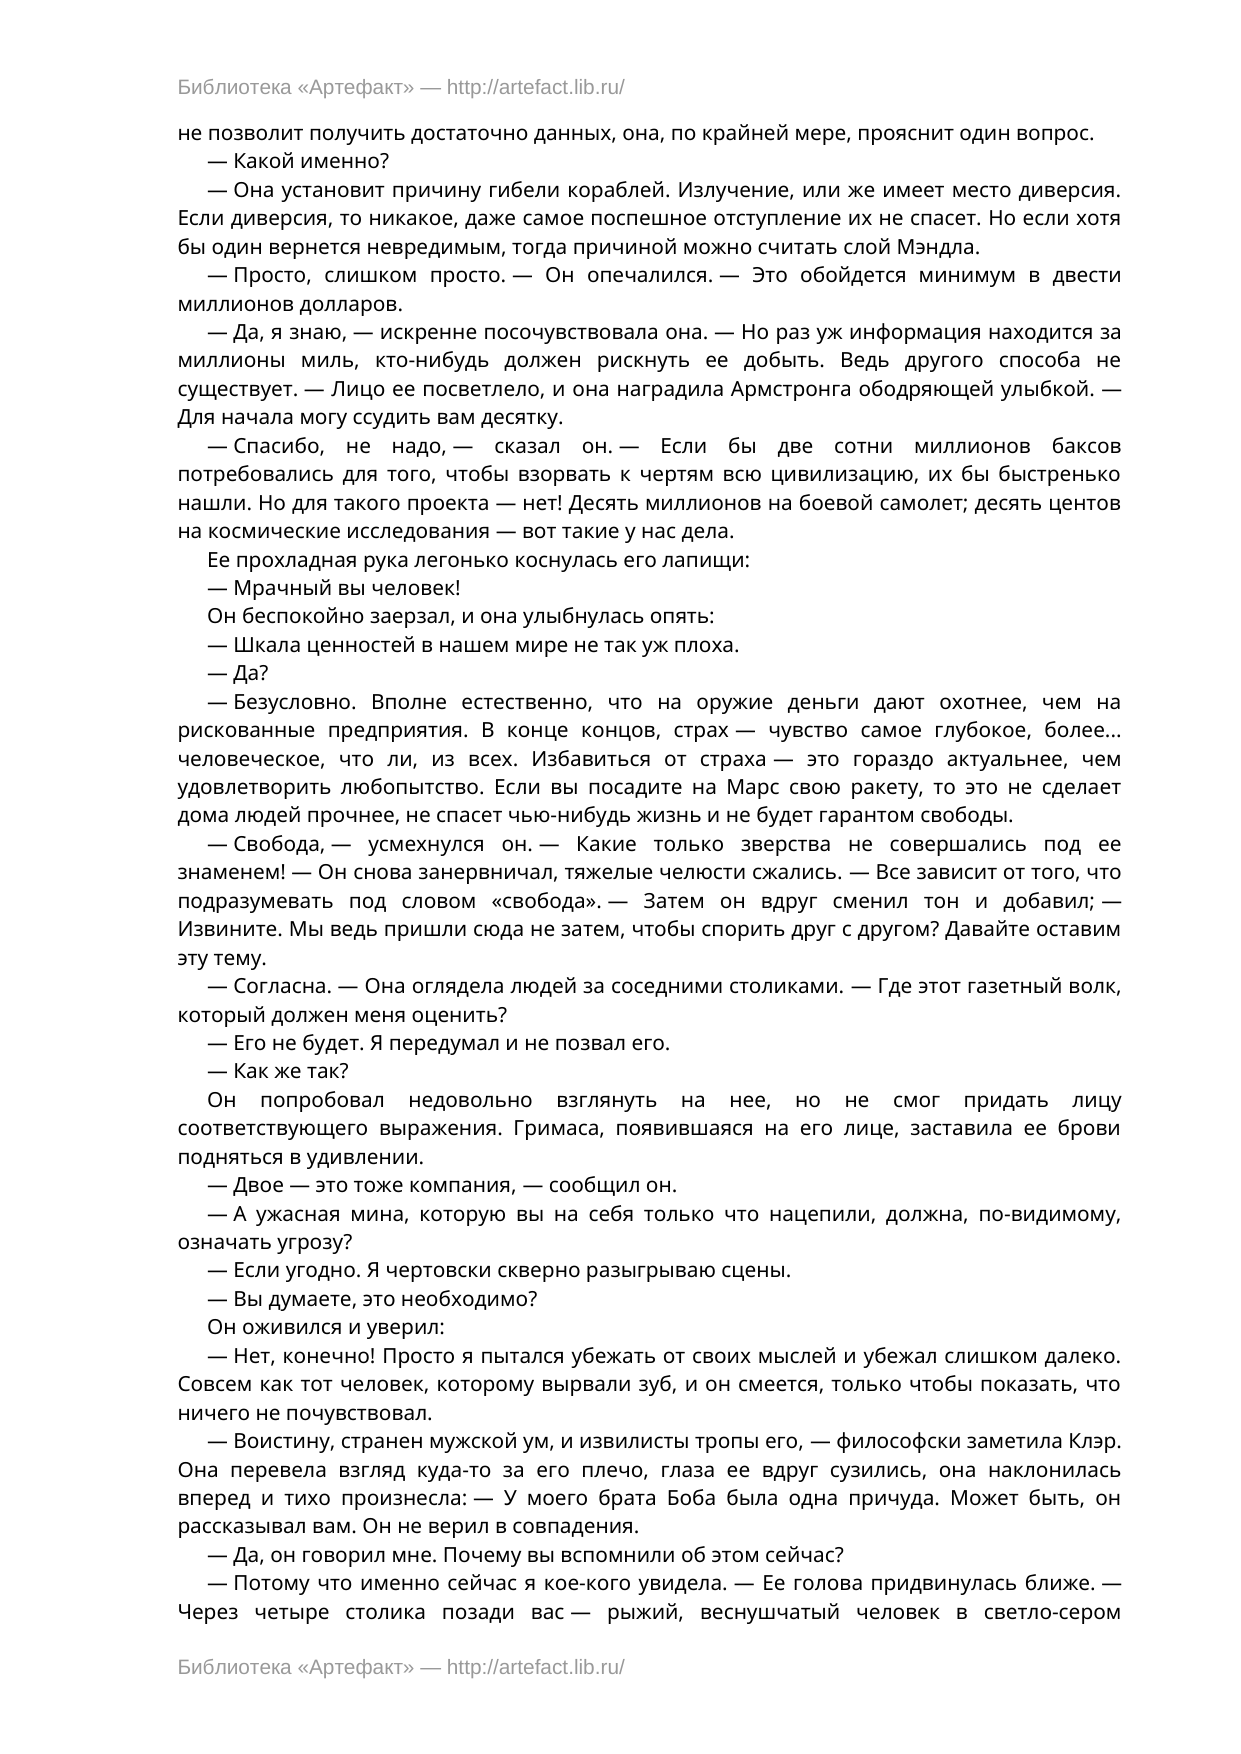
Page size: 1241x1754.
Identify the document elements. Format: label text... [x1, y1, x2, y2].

text — Нет, конечно! Просто я пытался убежать от своих мыслей и убежал слишком далеко. Совсем как тот человек, которому вырвали зуб, и он смеется, только чтобы показать, что ничего не почувствовал. [177, 1341, 1122, 1426]
text — Да, я знаю, — искренне посочувствовала она. — Но раз уж информация находится за миллионы миль, кто-нибудь должен рискнуть ее добыть. Ведь другого способа не существует. — Лицо ее посветлело, и она наградила Армстронга ободряющей улыбкой. — Для начала могу ссудить вам десятку. [177, 317, 1122, 431]
text — Да, он говорил мне. Почему вы вспомнили об этом сейчас? [177, 1540, 1122, 1568]
text — Она установит причину гибели кораблей. Излучение, или же имеет место диверсия. Если диверсия, то никакое, даже самое поспешное отступление их не спасет. Но если хотя бы один вернется невредимым, тогда причиной можно считать слой Мэндла. [177, 175, 1122, 260]
text — Его не будет. Я передумал и не позвал его. [177, 1028, 1122, 1057]
text Он оживился и уверил: [177, 1312, 1122, 1341]
text — Согласна. — Она оглядела людей за соседними столиками. — Где этот газетный волк, который должен меня оценить? [177, 971, 1122, 1028]
text — Безусловно. Вполне естественно, что на оружие деньги дают охотнее, чем на рискованные предприятия. В конце концов, страх — чувство самое глубокое, более... человеческое, что ли, из всех. Избавиться от страха — это гораздо актуальнее, чем удовлетворить любопытство. Если вы посадите на Марс свою ракету, то это не сделает дома людей прочнее, не спасет чью-нибудь жизнь и не будет гарантом свободы. [177, 687, 1122, 829]
text — Вы думаете, это необходимо? [177, 1284, 1122, 1312]
text — Спасибо, не надо, — сказал он. — Если бы две сотни миллионов баксов потребовались для того, чтобы взорвать к чертям всю цивилизацию, их бы быстренько нашли. Но для такого проекта — нет! Десять миллионов на боевой самолет; десять центов на космические исследования — вот такие у нас дела. [177, 431, 1122, 545]
text — Какой именно? [177, 147, 1122, 175]
text — Двое — это тоже компания, — сообщил он. [177, 1170, 1122, 1199]
text — Воистину, странен мужской ум, и извилисты тропы его, — философски заметила Клэр. Она перевела взгляд куда-то за его плечо, глаза ее вдруг сузились, она наклонилась вперед и тихо произнесла: — У моего брата Боба была одна причуда. Может быть, он рассказывал вам. Он не верил в совпадения. [177, 1426, 1122, 1540]
text — Мрачный вы человек! [177, 573, 1122, 602]
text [177, 1568, 1122, 1625]
text — Шкала ценностей в нашем мире не так уж плоха. [177, 630, 1122, 658]
text Он беспокойно заерзал, и она улыбнулась опять: [177, 602, 1122, 630]
text — Да? [177, 658, 1122, 687]
text — Если угодно. Я чертовски скверно разыгрываю сцены. [177, 1256, 1122, 1284]
text — А ужасная мина, которую вы на себя только что нацепили, должна, по-видимому, означать угрозу? [177, 1199, 1122, 1256]
text Он попробовал недовольно взглянуть на нее, но не смог придать лицу соответствующего выражения. Гримаса, появившаяся на его лице, заставила ее брови подняться в удивлении. [177, 1085, 1122, 1170]
text — Как же так? [177, 1057, 1122, 1085]
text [177, 118, 1122, 147]
text Ее прохладная рука легонько коснулась его лапищи: [177, 545, 1122, 573]
text — Просто, слишком просто. — Он опечалился. — Это обойдется минимум в двести миллионов долларов. [177, 260, 1122, 317]
text — Свобода, — усмехнулся он. — Какие только зверства не совершались под ее знаменем! — Он снова занервничал, тяжелые челюсти сжались. — Все зависит от того, что подразумевать под словом «свобода». — Затем он вдруг сменил тон и добавил; — Извините. Мы ведь пришли сюда не затем, чтобы спорить друг с другом? Давайте оставим эту тему. [177, 829, 1122, 971]
